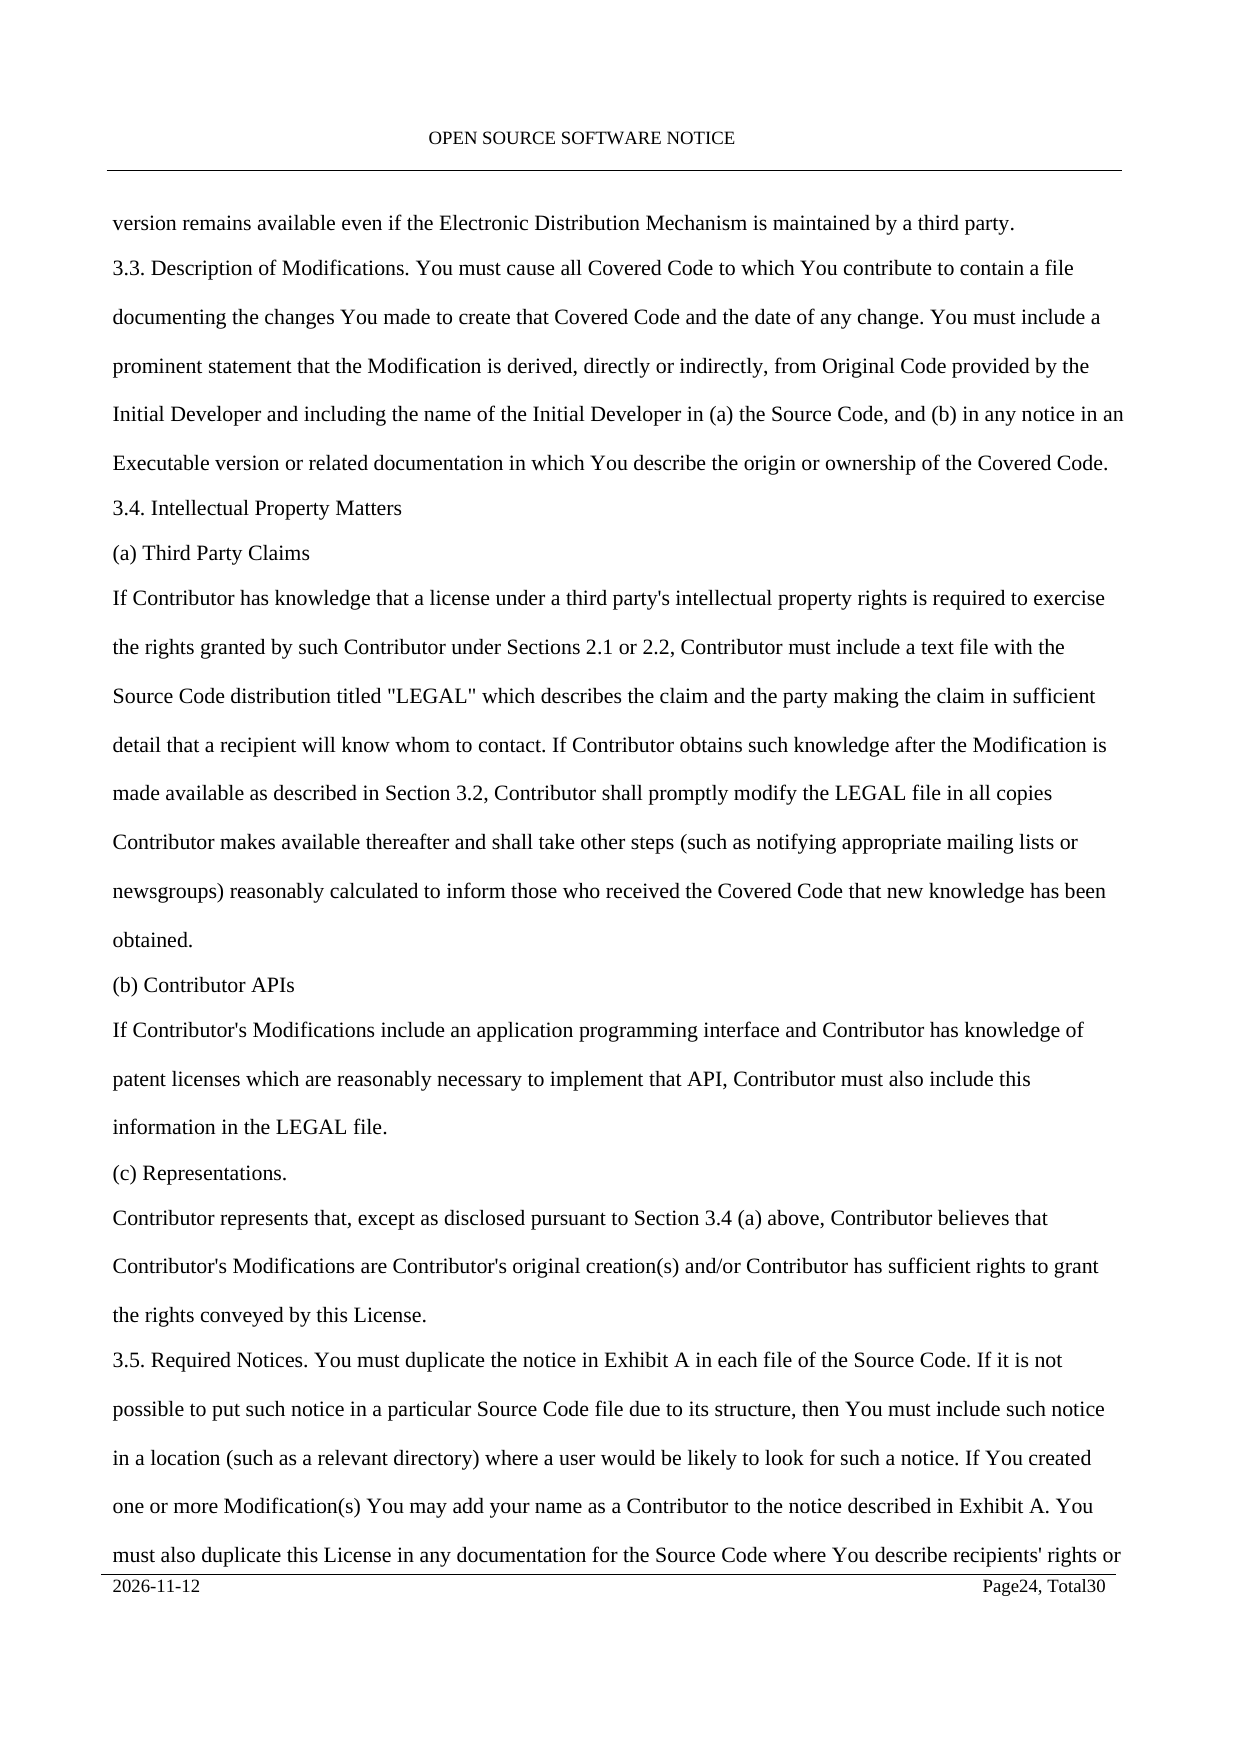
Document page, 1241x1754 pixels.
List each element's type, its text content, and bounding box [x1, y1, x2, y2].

text 3.3. Description of Modifications. You must cause all Covered Code to which You contribute to contain a file documenting the changes You made to create that Covered Code and the date of any change. You must include a prominent statement that the Modification is derived, directly or indirectly, from Original Code provided by the Initial Developer and including the name of the Initial Developer in (a) the Source Code, and (b) in any notice in an Executable version or related documentation in which You describe the origin or ownership of the Covered Code. [112, 251, 1128, 479]
text 3.4. Intellectual Property Matters [112, 492, 1128, 524]
text Contributor represents that, except as disclosed pursuant to Section 3.4 (a) above, Contributor believes that Contributor's Modifications are Contributor's original creation(s) and/or Contributor has sufficient rights to grant the rights conveyed by this License. [112, 1201, 1128, 1331]
text (c) Representations. [112, 1156, 1128, 1188]
text (a) Third Party Claims [112, 537, 1128, 569]
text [112, 206, 1128, 239]
text If Contributor has knowledge that a license under a third party's intellectual property rights is required to exercise the rights granted by such Contributor under Sections 2.1 or 2.2, Contributor must include a text file with the Source Code distribution titled "LEGAL" which describes the claim and the party making the claim in sufficient detail that a recipient will know whom to contact. If Contributor obtains such knowledge after the Modification is made available as described in Section 3.2, Contributor shall promptly modify the LEGAL file in all copies Contributor makes available thereafter and shall take other steps (such as notifying appropriate mailing lists or newsgroups) reasonably calculated to inform those who received the Covered Code that new knowledge has been obtained. [112, 582, 1128, 956]
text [112, 1343, 1128, 1571]
text If Contributor's Modifications include an application programming interface and Contributor has knowledge of patent licenses which are reasonably necessary to implement that API, Contributor must also include this information in the LEGAL file. [112, 1013, 1128, 1143]
text (b) Contributor APIs [112, 968, 1128, 1001]
